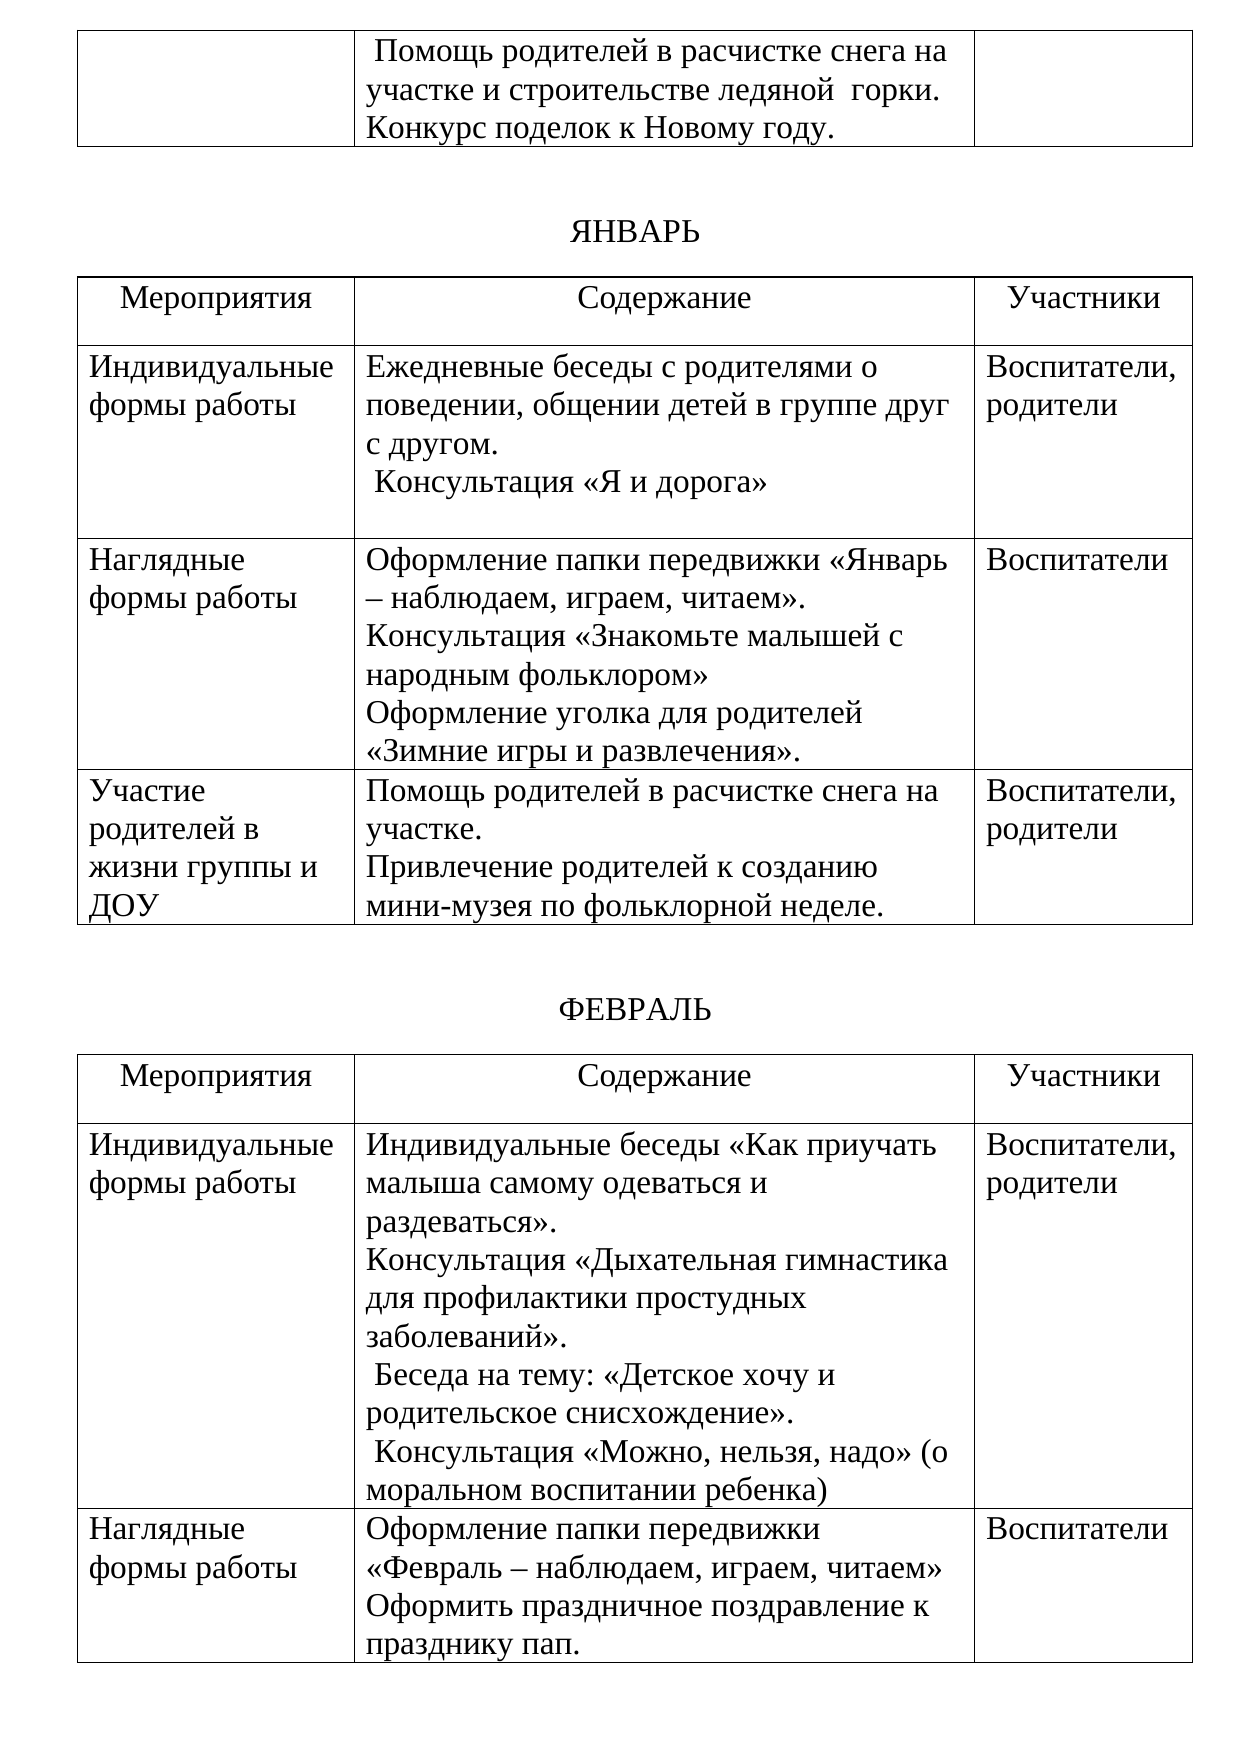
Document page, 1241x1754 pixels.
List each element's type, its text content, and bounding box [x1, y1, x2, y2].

table_cell Индивидуальные формы работы [78, 346, 354, 538]
table_cell Ежедневные беседы с родителями о поведении, общении детей в группе друг с другом. Консультация «Я и дорога» [355, 346, 974, 538]
table_header Участники [975, 1055, 1192, 1123]
table_cell Помощь родителей в расчистке снега на участке. Привлечение родителей к созданию мини-музея по фольклорной неделе. [355, 770, 974, 923]
table_cell Воспитатели, родители [975, 346, 1192, 538]
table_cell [78, 1509, 354, 1662]
table_cell Воспитатели, родители [975, 770, 1192, 923]
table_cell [355, 31, 974, 146]
table_header Мероприятия [78, 1055, 354, 1123]
table_cell Воспитатели, родители [975, 1124, 1192, 1507]
table_cell Наглядные формы работы [78, 539, 354, 769]
table_cell Оформление папки передвижки «Январь – наблюдаем, играем, читаем». Консультация «Знакомьте малышей с народным фольклором» Оформление уголка для родителей «Зимние игры и развлечения». [355, 539, 974, 769]
table_cell Воспитатели [975, 1509, 1192, 1662]
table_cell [78, 31, 354, 146]
table_header Содержание [355, 1055, 974, 1123]
table_header Содержание [355, 278, 974, 345]
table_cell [975, 31, 1192, 146]
table_cell Индивидуальные беседы «Как приучать малыша самому одеваться и раздеваться». Консультация «Дыхательная гимнастика для профилактики простудных заболеваний». Беседа на тему: «Детское хочу и родительское снисхождение». Консультация «Можно, нельзя, надо» (о моральном воспитании ребенка) [355, 1124, 974, 1507]
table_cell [355, 1509, 974, 1662]
table_cell Индивидуальные формы работы [78, 1124, 354, 1507]
text ЯНВАРЬ [88, 212, 1181, 250]
table_cell Участие родителей в жизни группы и ДОУ [78, 770, 354, 923]
table_cell Воспитатели [975, 539, 1192, 769]
table_header Участники [975, 278, 1192, 345]
table_header Мероприятия [78, 278, 354, 345]
text ФЕВРАЛЬ [88, 989, 1181, 1028]
